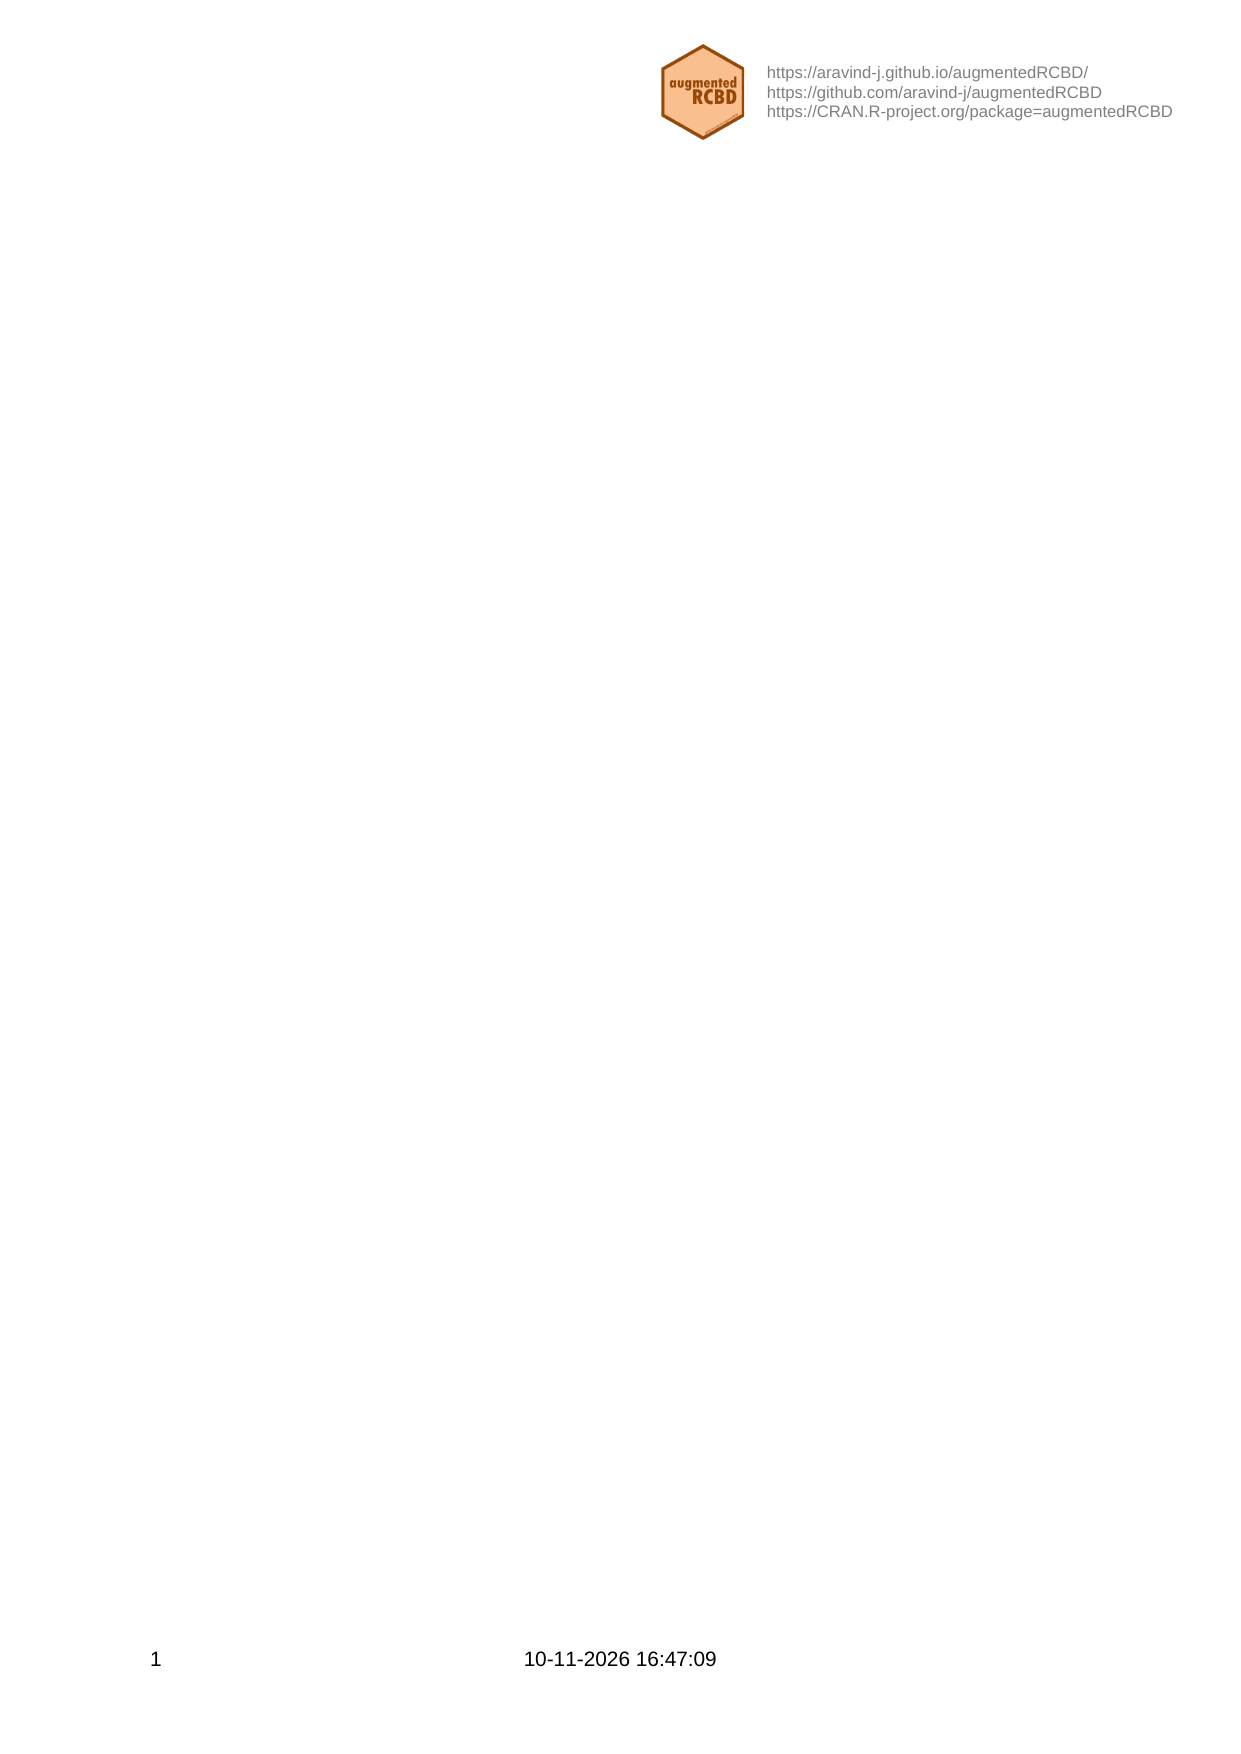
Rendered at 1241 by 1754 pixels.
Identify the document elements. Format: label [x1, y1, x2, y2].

picture [661, 44, 745, 140]
